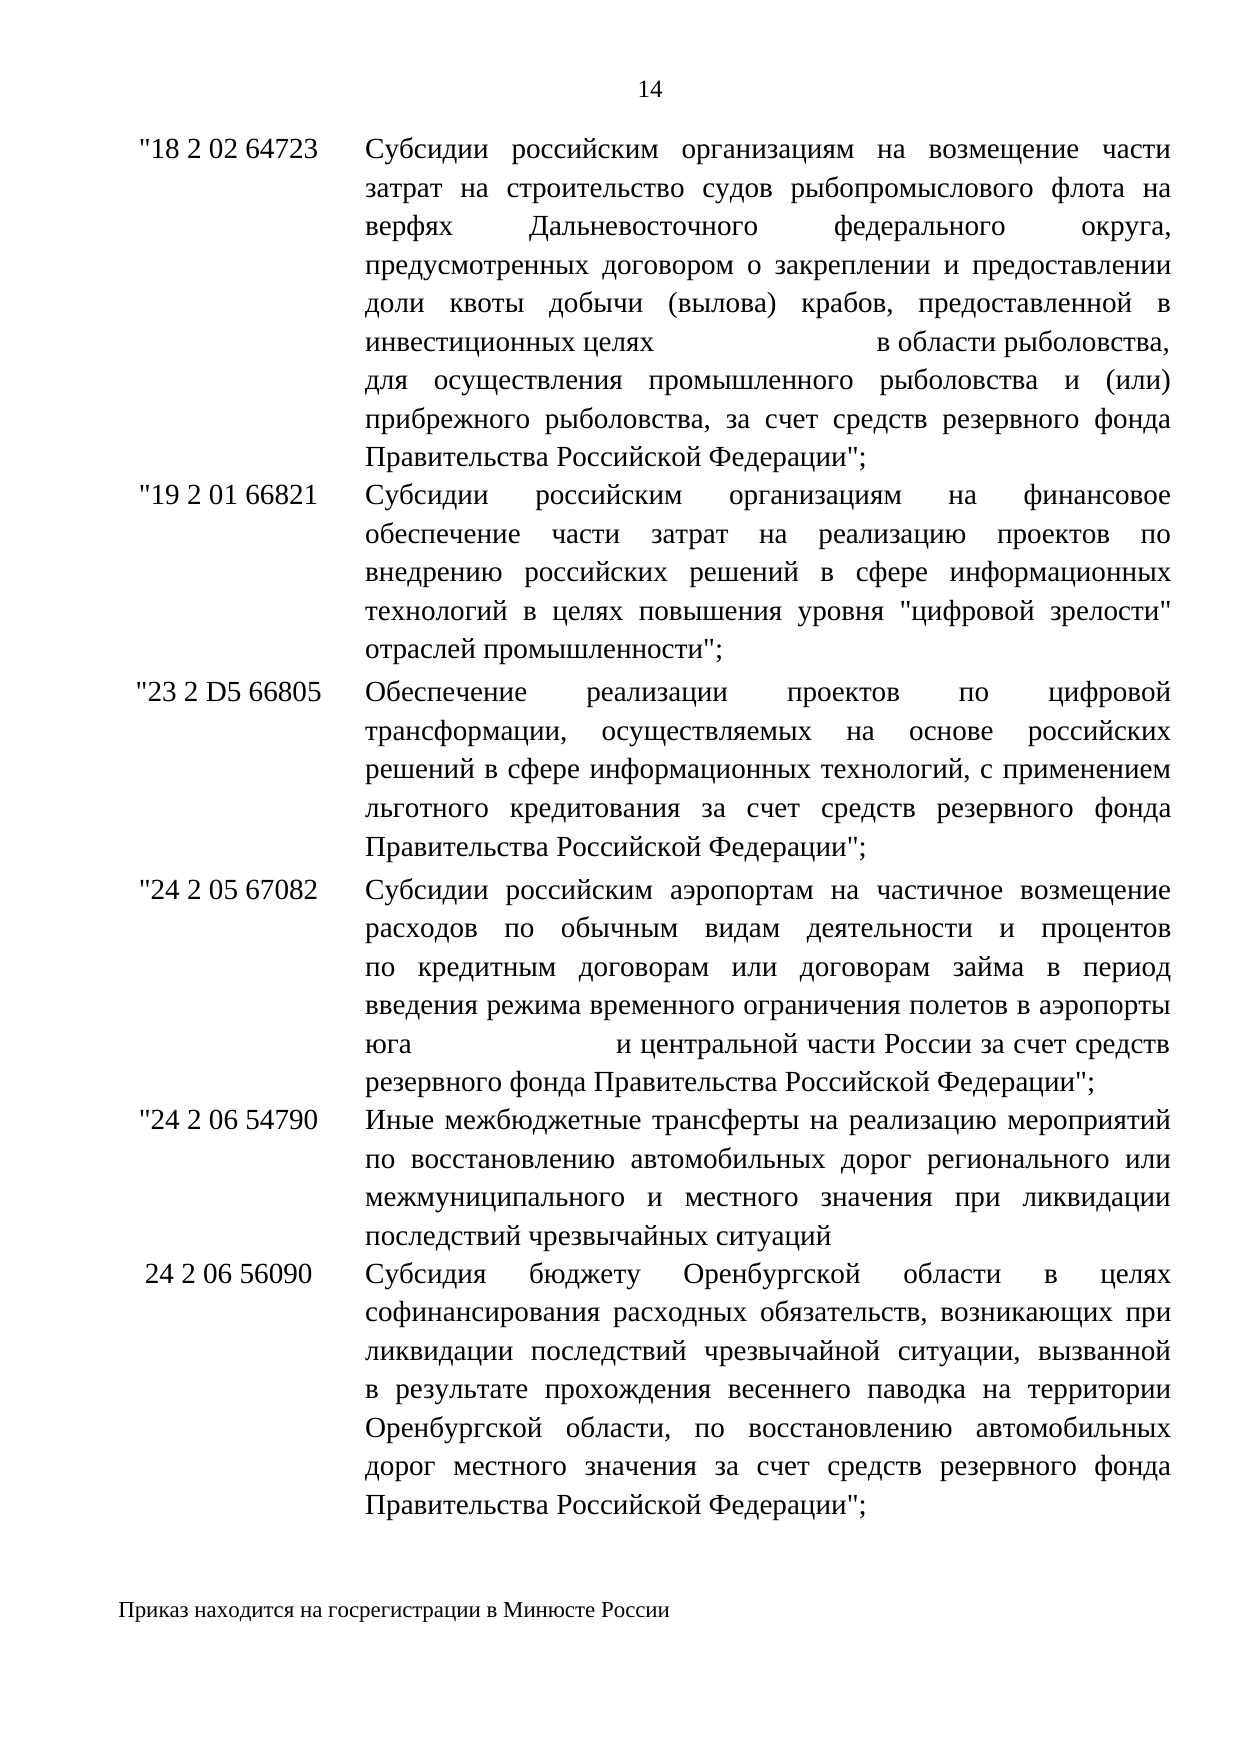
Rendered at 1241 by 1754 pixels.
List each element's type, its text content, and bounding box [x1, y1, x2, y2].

table_cell Субсидии российским организациям на возмещение части затрат на строительство судов рыбопромыслового флота на верфях Дальневосточного федерального округа, предусмотренных договором о закреплении и предоставлении доли квоты добычи (вылова) крабов, предоставленной в инвестиционных целях в области рыболовства, для осуществления промышленного рыболовства и (или) прибрежного рыболовства, за счет средств резервного фонда Правительства Российской Федерации"; [354, 131, 1183, 477]
table_cell Иные межбюджетные трансферты на реализацию мероприятий по восстановлению автомобильных дорог регионального или межмуниципального и местного значения при ликвидации последствий чрезвычайных ситуаций [354, 1102, 1183, 1256]
table_cell "18 2 02 64723 [103, 131, 354, 477]
table_cell "23 2 D5 66805 [103, 675, 354, 872]
table_cell Субсидия бюджету Оренбургской области в целях софинансирования расходных обязательств, возникающих при ликвидации последствий чрезвычайной ситуации, вызванной в результате прохождения весеннего паводка на территории Оренбургской области, по восстановлению автомобильных дорог местного значения за счет средств резервного фонда Правительства Российской Федерации"; [354, 1256, 1183, 1525]
table_cell Обеспечение реализации проектов по цифровой трансформации, осуществляемых на основе российских решений в сфере информационных технологий, с применением льготного кредитования за счет средств резервного фонда Правительства Российской Федерации"; [354, 675, 1183, 872]
table_cell Субсидии российским организациям на финансовое обеспечение части затрат на реализацию проектов по внедрению российских решений в сфере информационных технологий в целях повышения уровня "цифровой зрелости" отраслей промышленности"; [354, 478, 1183, 674]
table_cell Субсидии российским аэропортам на частичное возмещение расходов по обычным видам деятельности и процентов по кредитным договорам или договорам займа в период введения режима временного ограничения полетов в аэропорты юга и центральной части России за счет средств резервного фонда Правительства Российской Федерации"; [354, 872, 1183, 1102]
table_cell "24 2 05 67082 [103, 872, 354, 1102]
table_cell 24 2 06 56090 [103, 1256, 354, 1525]
table_cell "24 2 06 54790 [103, 1102, 354, 1256]
table_cell "19 2 01 66821 [103, 478, 354, 674]
